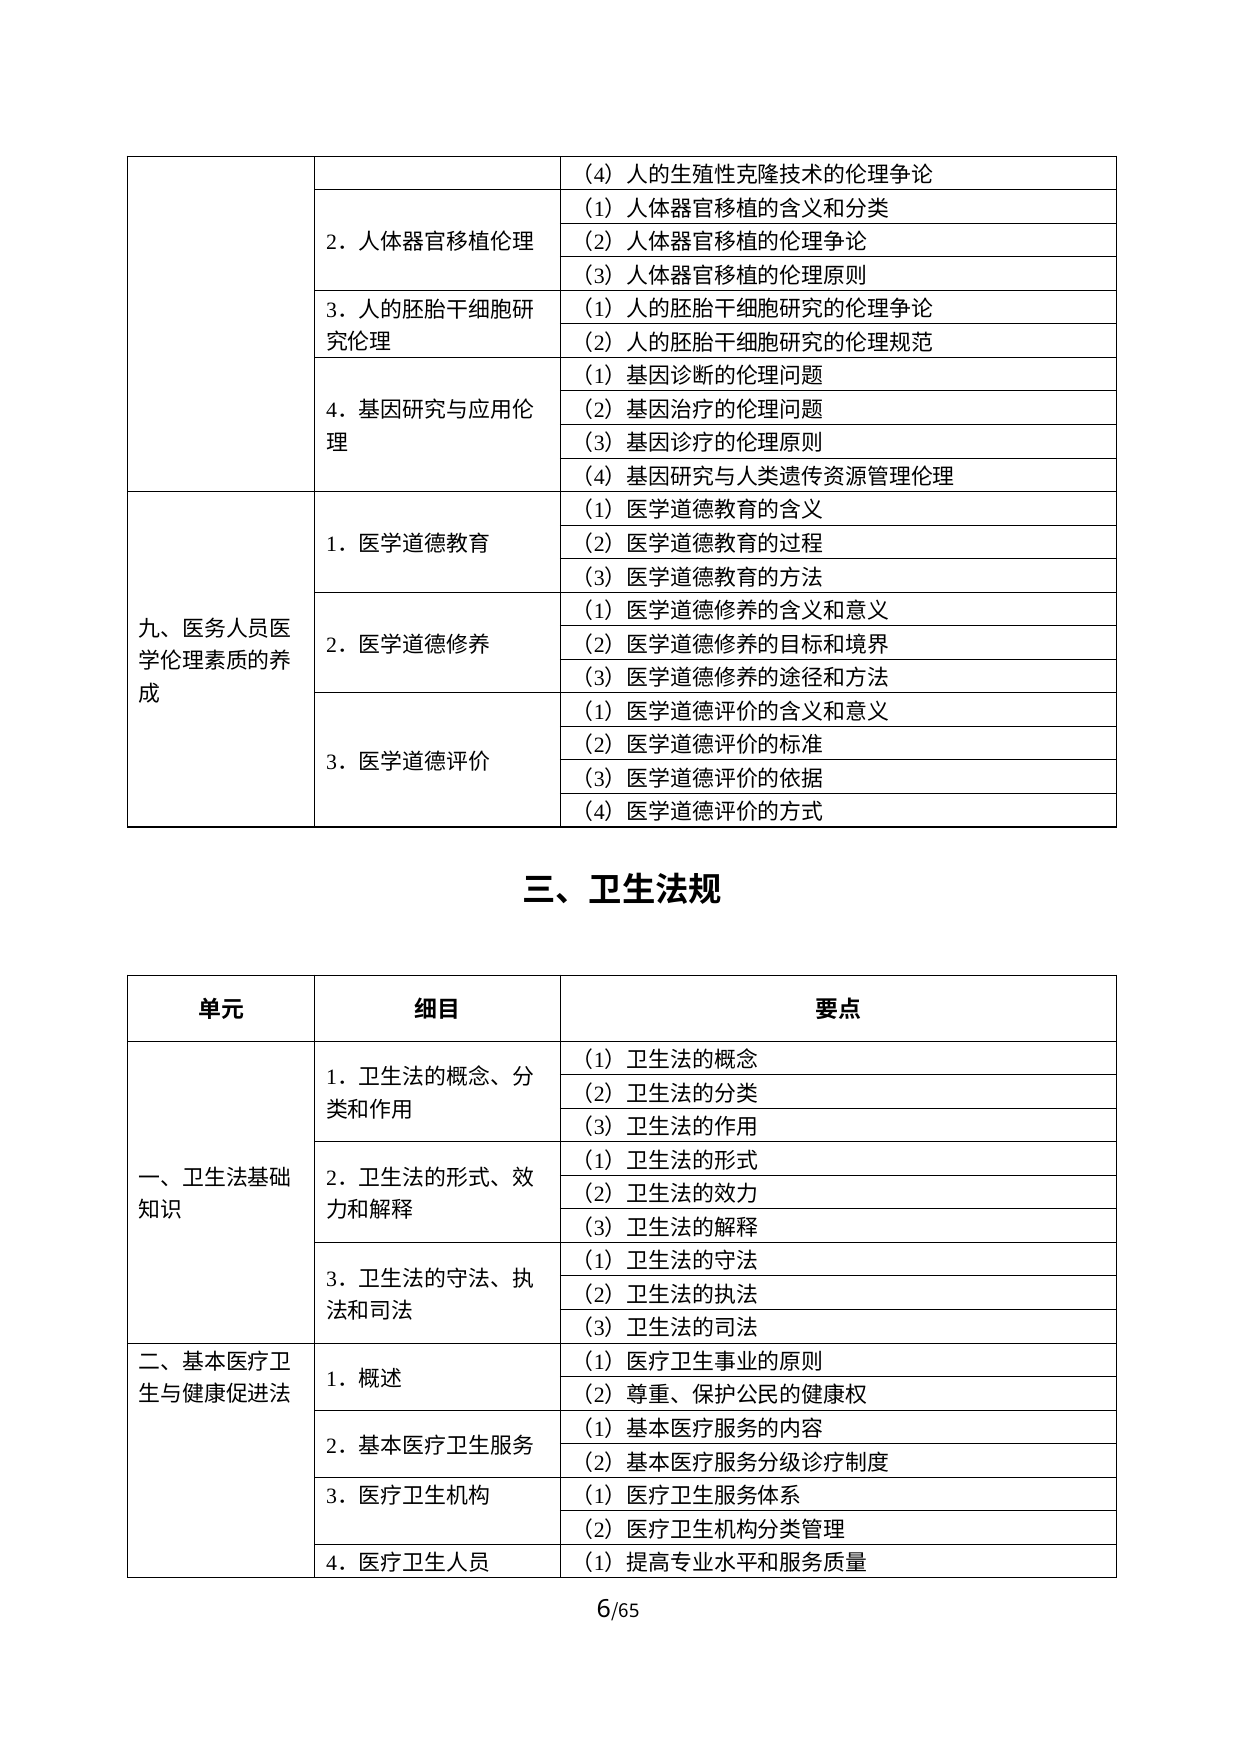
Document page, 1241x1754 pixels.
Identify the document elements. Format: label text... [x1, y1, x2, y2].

table_cell 1．医学道德教育 [315, 492, 560, 592]
table_cell （1）卫生法的形式 [561, 1142, 1116, 1175]
table_cell 细目 [315, 976, 560, 1041]
table_cell （2）尊重、保护公民的健康权 [561, 1377, 1116, 1409]
table_cell 2．基本医疗卫生服务 [315, 1411, 560, 1477]
table_cell （1）医学道德修养的含义和意义 [561, 593, 1116, 625]
table_cell 4．医疗卫生人员 [315, 1545, 560, 1577]
table_cell （3）卫生法的司法 [561, 1310, 1116, 1342]
table_cell （1）卫生法的概念 [561, 1042, 1116, 1074]
table_cell （3）医学道德教育的方法 [561, 559, 1116, 592]
table_cell 要点 [561, 976, 1116, 1041]
table_cell 二、基本医疗卫生与健康促进法 [128, 1344, 314, 1577]
table_cell （1）基因诊断的伦理问题 [561, 358, 1116, 390]
table_cell （1）人体器官移植的含义和分类 [561, 190, 1116, 223]
table_cell （3）医学道德修养的途径和方法 [561, 660, 1116, 692]
table_cell （1）医学道德评价的含义和意义 [561, 693, 1116, 726]
table_cell （3）人体器官移植的伦理原则 [561, 257, 1116, 290]
table_cell （1）提高专业水平和服务质量 [561, 1545, 1116, 1577]
table_cell （1）医学道德教育的含义 [561, 492, 1116, 524]
table_cell 3．医疗卫生机构 [315, 1478, 560, 1544]
table_cell （2）医学道德教育的过程 [561, 526, 1116, 558]
table_cell （2）卫生法的分类 [561, 1075, 1116, 1108]
table_cell （1）卫生法的守法 [561, 1243, 1116, 1275]
table_cell 1．卫生法的概念、分类和作用 [315, 1042, 560, 1141]
table_cell 3．卫生法的守法、执法和司法 [315, 1243, 560, 1342]
table_cell （4）基因研究与人类遗传资源管理伦理 [561, 459, 1116, 491]
table_cell 3．医学道德评价 [315, 693, 560, 826]
table_cell （3）基因诊疗的伦理原则 [561, 425, 1116, 457]
table_cell （2）医学道德评价的标准 [561, 727, 1116, 759]
table_cell 2．医学道德修养 [315, 593, 560, 692]
table_cell （2）卫生法的效力 [561, 1176, 1116, 1208]
table_cell （1）医疗卫生服务体系 [561, 1478, 1116, 1510]
table_cell （4）医学道德评价的方式 [561, 794, 1116, 826]
table_cell （2）医学道德修养的目标和境界 [561, 626, 1116, 659]
table_cell 1．概述 [315, 1344, 560, 1409]
table_cell （3）医学道德评价的依据 [561, 760, 1116, 793]
table_cell （2）人体器官移植的伦理争论 [561, 224, 1116, 256]
table_cell （2）卫生法的执法 [561, 1276, 1116, 1309]
table_cell （3）卫生法的解释 [561, 1209, 1116, 1242]
table_cell 2．卫生法的形式、效力和解释 [315, 1142, 560, 1242]
table_cell （2）基本医疗服务分级诊疗制度 [561, 1444, 1116, 1477]
table_cell 3．人的胚胎干细胞研究伦理 [315, 291, 560, 357]
table_cell （1）医疗卫生事业的原则 [561, 1344, 1116, 1376]
table_cell （4）人的生殖性克隆技术的伦理争论 [561, 157, 1116, 189]
table_cell （1）基本医疗服务的内容 [561, 1411, 1116, 1443]
table_cell （2）医疗卫生机构分类管理 [561, 1511, 1116, 1544]
table_cell 三、卫生法规 [127, 828, 1117, 974]
table_cell 九、医务人员医学伦理素质的养成 [128, 492, 314, 826]
table_cell 2．人体器官移植伦理 [315, 190, 560, 290]
table_cell （2）基因治疗的伦理问题 [561, 391, 1116, 424]
table_cell （2）人的胚胎干细胞研究的伦理规范 [561, 324, 1116, 357]
table_cell 一、卫生法基础知识 [128, 1042, 314, 1342]
table_cell 4．基因研究与应用伦理 [315, 358, 560, 491]
table_cell （1）人的胚胎干细胞研究的伦理争论 [561, 291, 1116, 323]
table_cell （3）卫生法的作用 [561, 1109, 1116, 1141]
table_cell 单元 [128, 976, 314, 1041]
